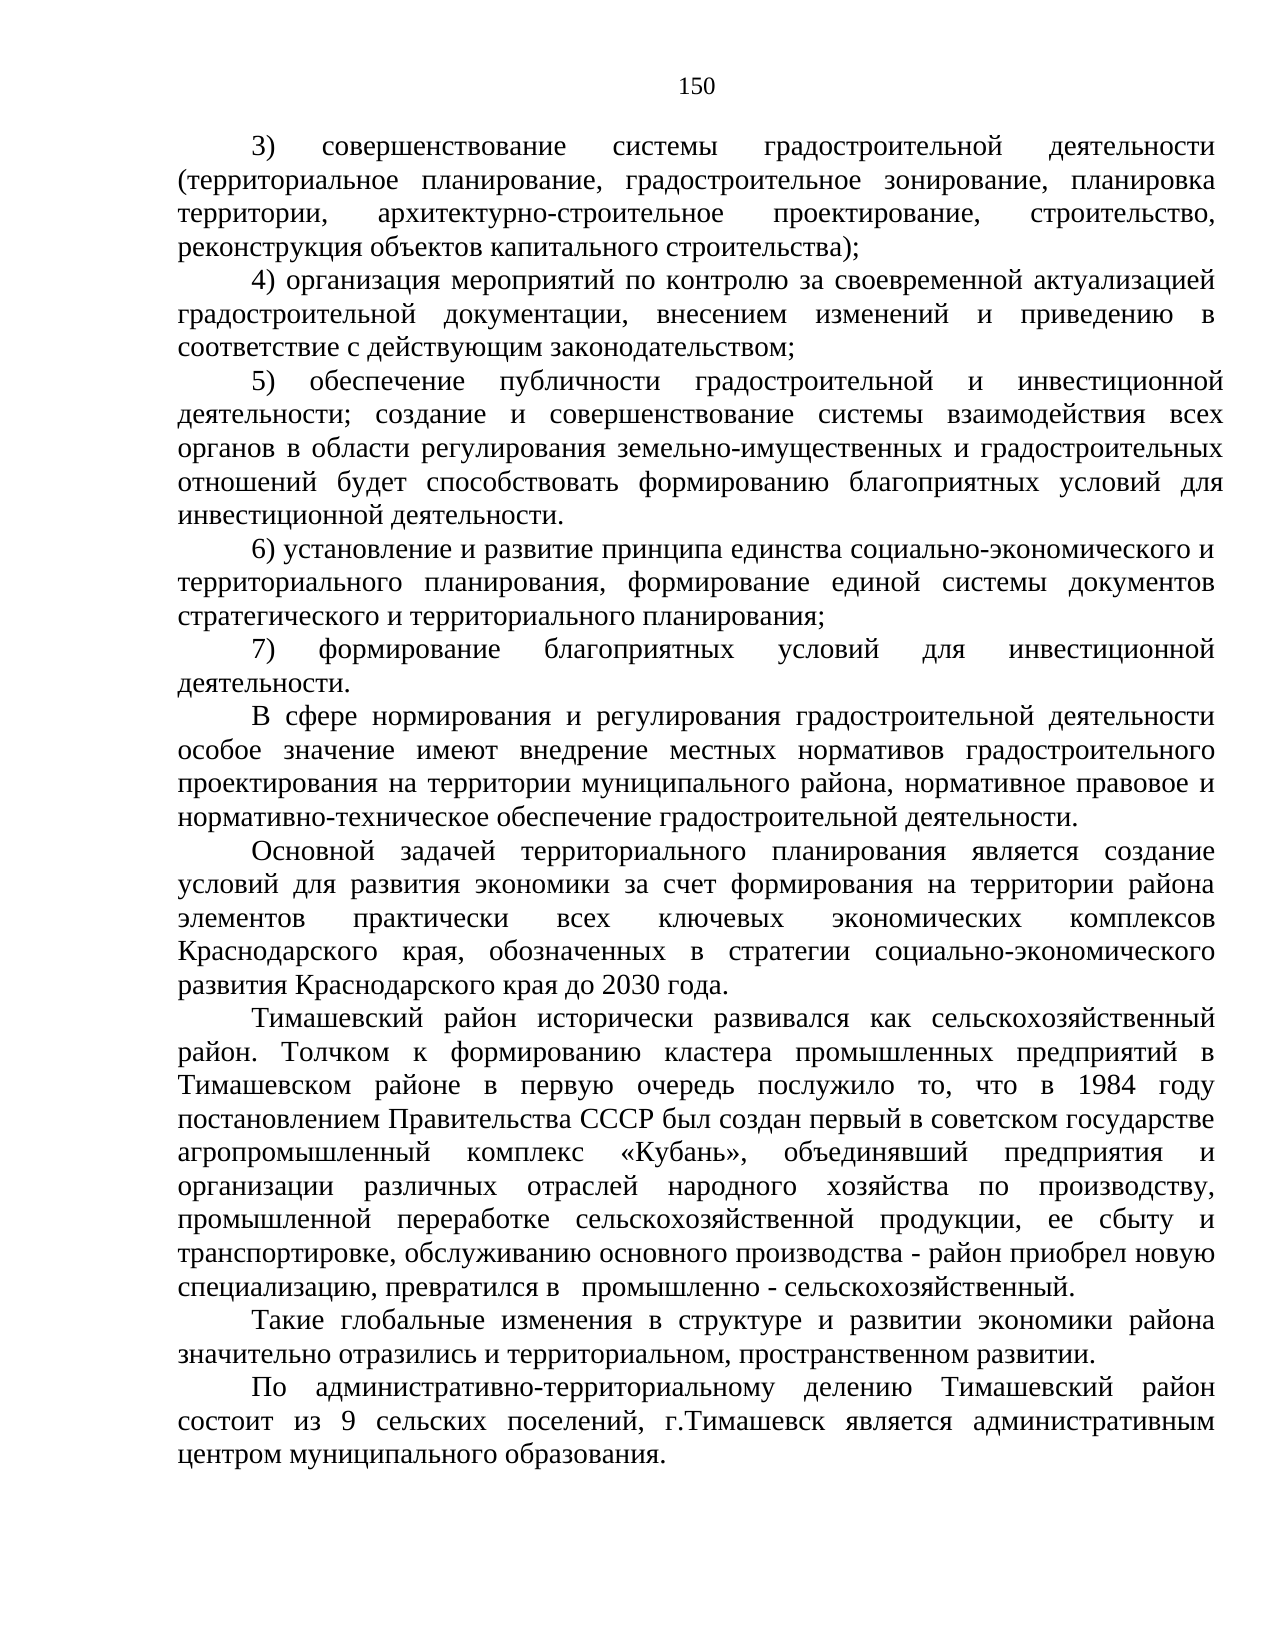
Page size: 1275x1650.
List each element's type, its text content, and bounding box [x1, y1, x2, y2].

text В сфере нормирования и регулирования градостроительной деятельности особое значение имеют внедрение местных нормативов градостроительного проектирования на территории муниципального района, нормативное правовое и нормативно-техническое обеспечение градостроительной деятельности. [177, 698, 1216, 833]
text По административно-территориальному делению Тимашевский район состоит из 9 сельских поселений, г.Тимашевск является административным центром муниципального образования. [177, 1369, 1216, 1470]
text Тимашевский район исторически развивался как сельскохозяйственный район. Толчком к формированию кластера промышленных предприятий в Тимашевском районе в первую очередь послужило то, что в 1984 году постановлением Правительства СССР был создан первый в советском государстве агропромышленный комплекс «Кубань», объединявший предприятия и организации различных отраслей народного хозяйства по производству, промышленной переработке сельскохозяйственной продукции, ее сбыту и транспортировке, обслуживанию основного производства - район приобрел новую специализацию, превратился в промышленно - сельскохозяйственный. [177, 1000, 1216, 1302]
text 6) установление и развитие принципа единства социально-экономического и территориального планирования, формирование единой системы документов стратегического и территориального планирования; [177, 531, 1216, 631]
text Основной задачей территориального планирования является создание условий для развития экономики за счет формирования на территории района элементов практически всех ключевых экономических комплексов Краснодарского края, обозначенных в стратегии социально-экономического развития Краснодарского края до 2030 года. [177, 833, 1216, 1000]
text 5) обеспечение публичности градостроительной и инвестиционной деятельности; создание и совершенствование системы взаимодействия всех органов в области регулирования земельно-имущественных и градостроительных отношений будет способствовать формированию благоприятных условий для инвестиционной деятельности. [177, 363, 1224, 531]
text 3) совершенствование системы градостроительной деятельности (территориальное планирование, градостроительное зонирование, планировка территории, архитектурно-строительное проектирование, строительство, реконструкция объектов капитального строительства); [177, 128, 1216, 262]
text 7) формирование благоприятных условий для инвестиционной деятельности. [177, 631, 1216, 698]
text Такие глобальные изменения в структуре и развитии экономики района значительно отразились и территориальном, пространственном развитии. [177, 1302, 1216, 1369]
text 4) организация мероприятий по контролю за своевременной актуализацией градостроительной документации, внесением изменений и приведению в соответствие с действующим законодательством; [177, 262, 1216, 363]
